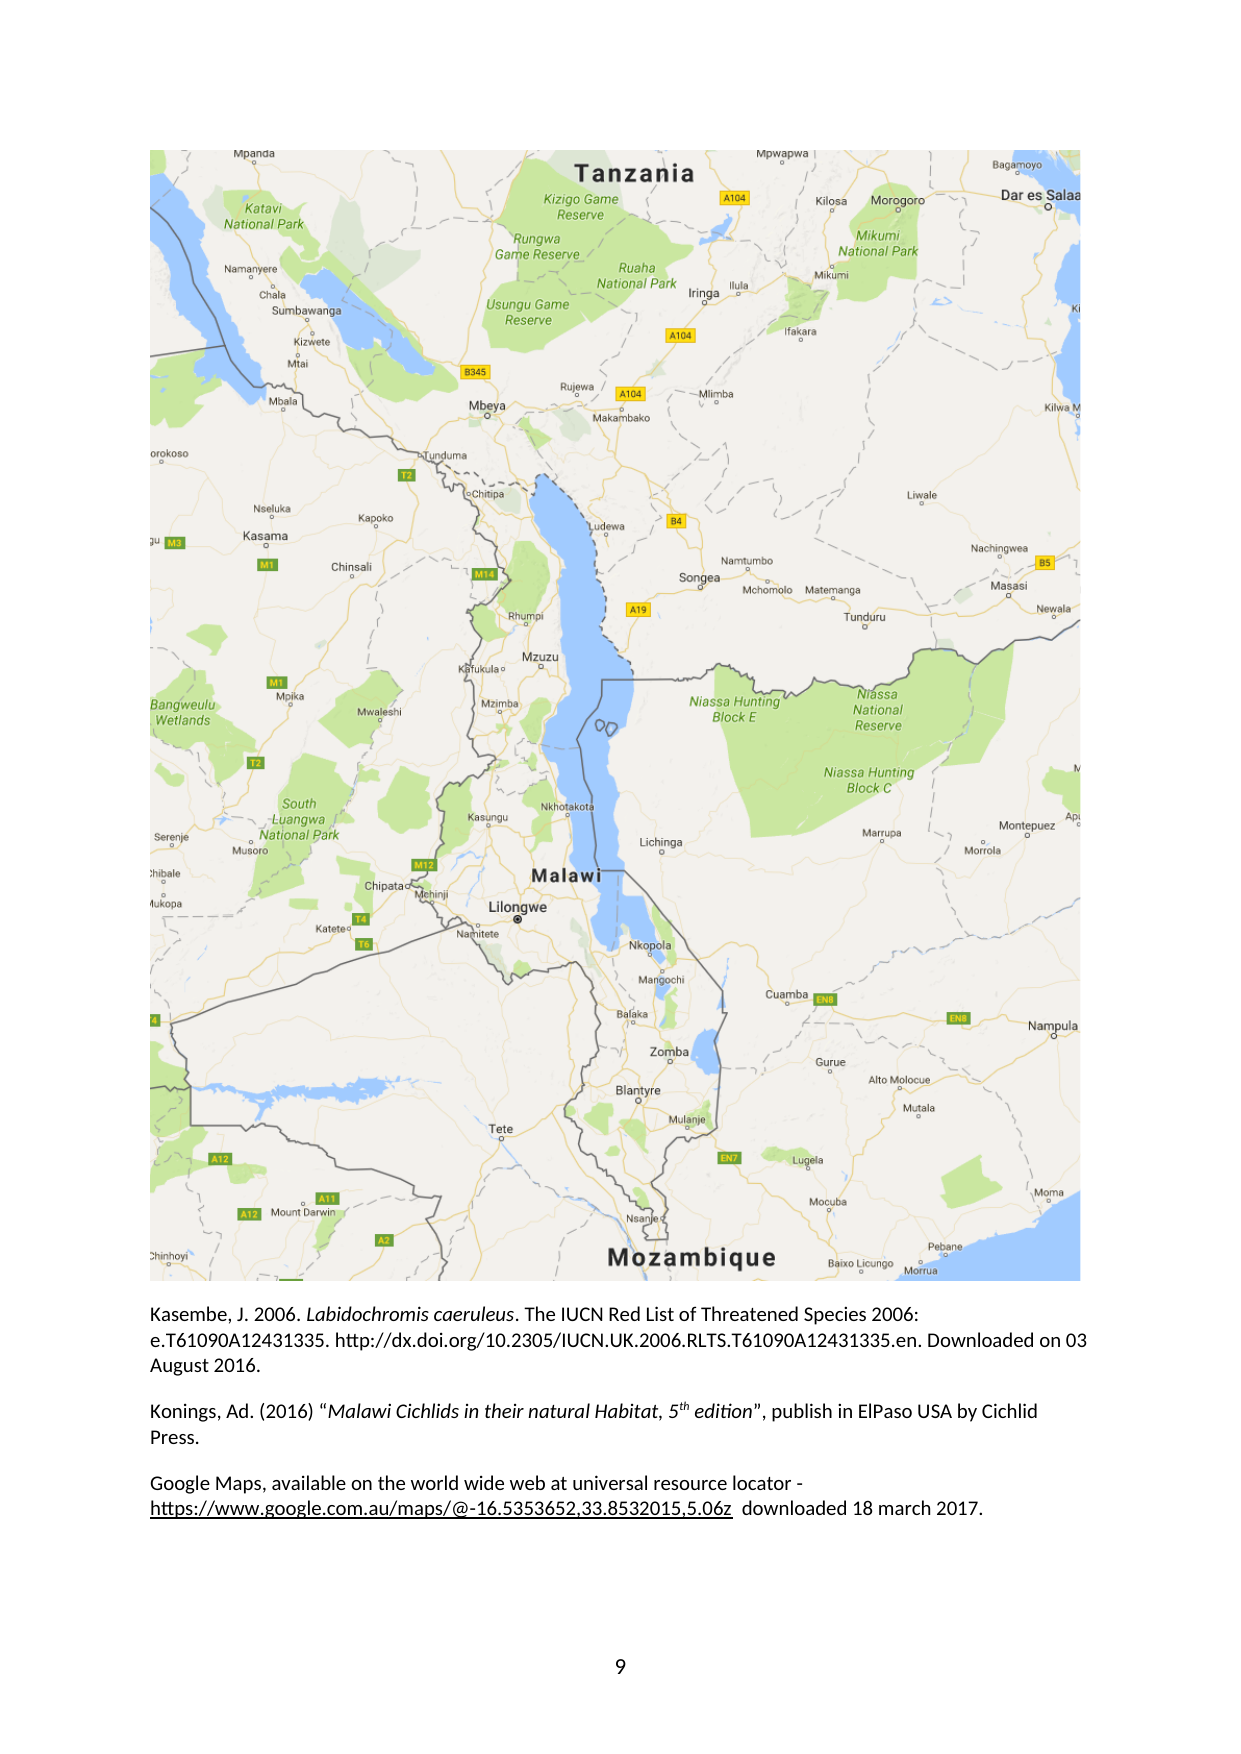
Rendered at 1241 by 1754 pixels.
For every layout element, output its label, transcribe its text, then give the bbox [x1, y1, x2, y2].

list Konings, Ad. (2016) “Malawi Cichlids in their natural Habitat, 5th edition”, publish in ElPaso USA by Cichlid Press. [150, 1398, 1090, 1449]
text Google Maps, available on the world wide web at universal resource locator - https://www.google.com.au/maps/@-16.5353652,33.8532015,5.06z downloaded 18 march 2017. [150, 1470, 1090, 1521]
picture [150, 150, 1081, 1281]
text Kasembe, J. 2006. Labidochromis caeruleus. The IUCN Red List of Threatened Species 2006: e.T61090A12431335. http://dx.doi.org/10.2305/IUCN.UK.2006.RLTS.T61090A12431335.en. Downloaded on 03 August 2016. [150, 1301, 1090, 1378]
